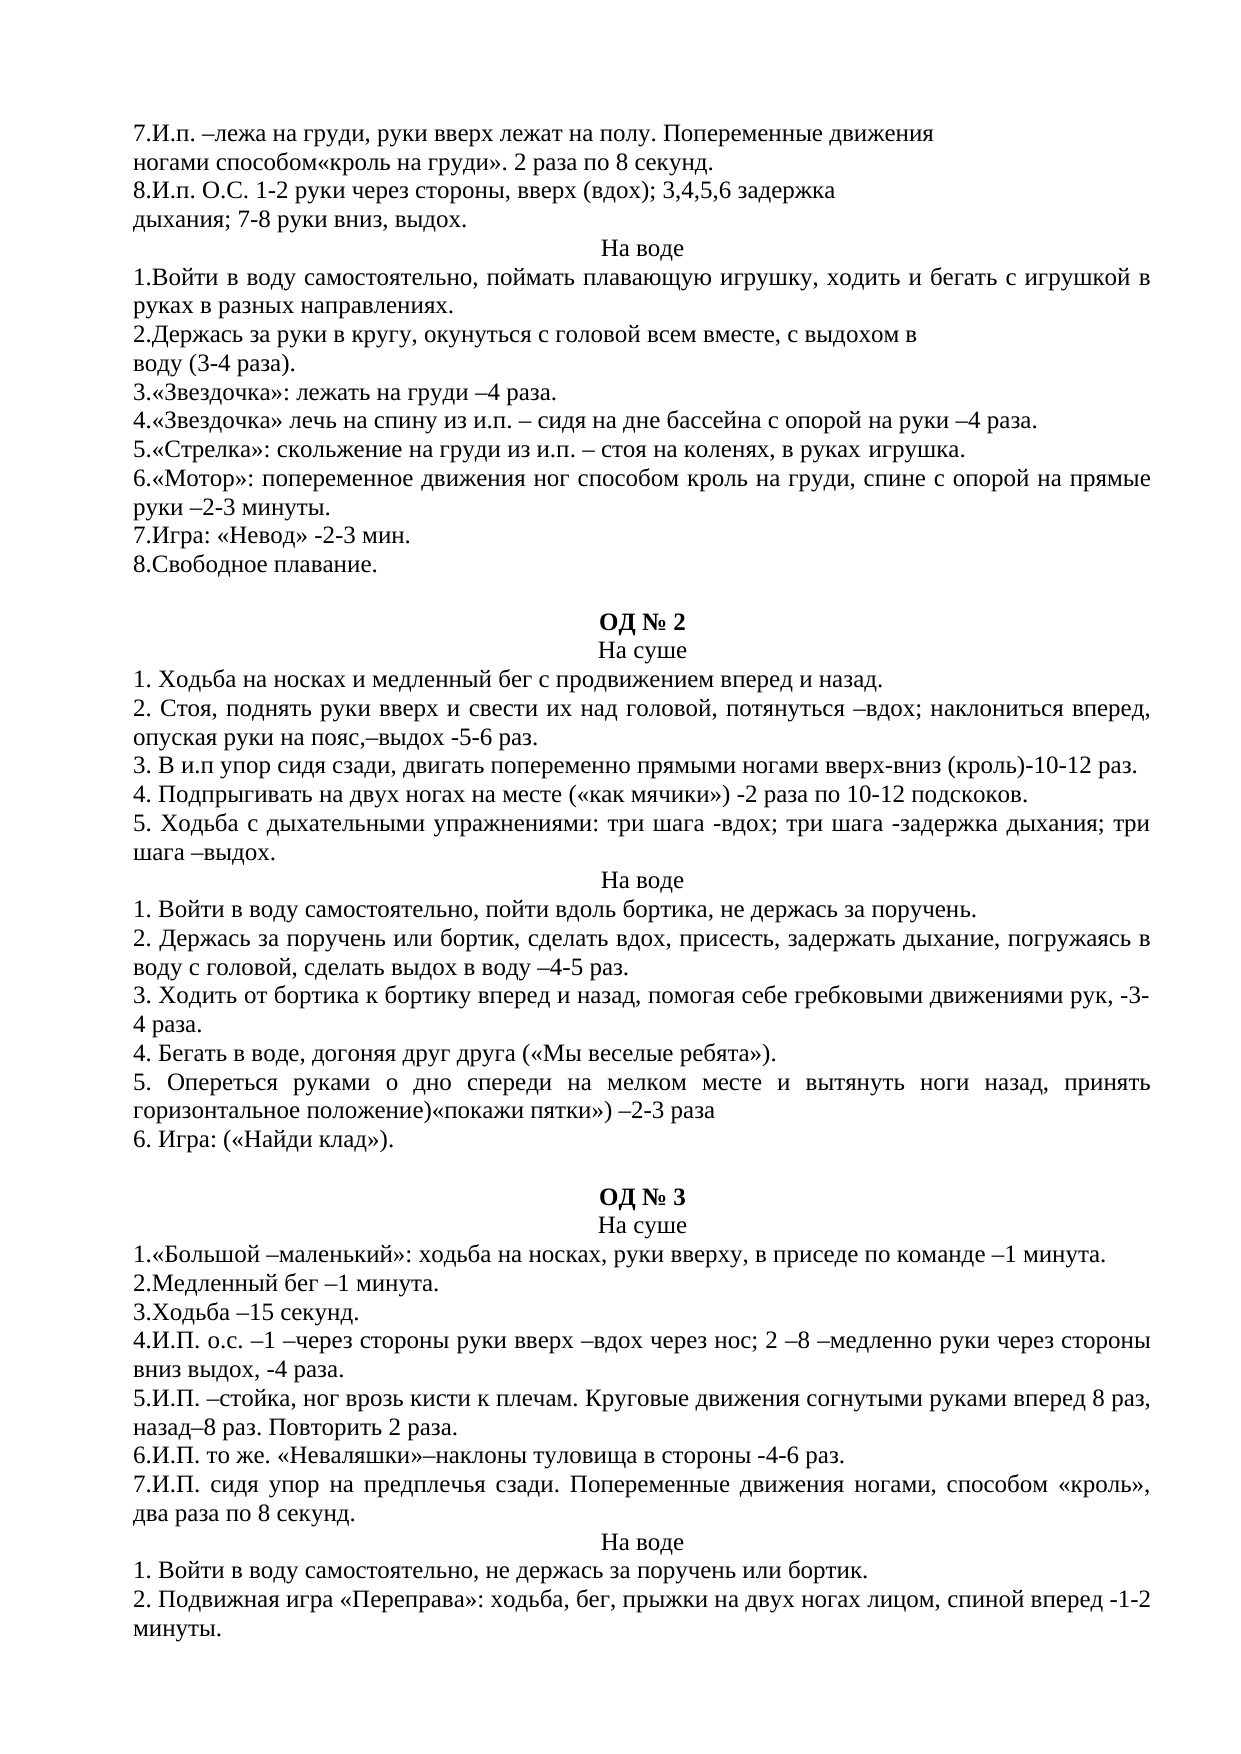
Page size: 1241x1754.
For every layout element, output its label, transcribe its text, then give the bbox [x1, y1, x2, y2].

text 2.Держась за руки в кругу, окунуться с головой всем вместе, с выдохом в [133, 319, 1152, 348]
text 4.И.П. о.с. –1 –через стороны руки вверх –вдох через нос; 2 –8 –медленно руки через стороны вниз выдох, -4 раза. [133, 1326, 1152, 1383]
text 2. Стоя, поднять руки вверх и свести их над головой, потянуться –вдох; наклониться вперед, опуская руки на пояс,–выдох -5-6 раз. [133, 693, 1152, 751]
text 1. Ходьба на носках и медленный бег с продвижением вперед и назад. [133, 664, 1152, 693]
text 5. Ходьба с дыхательными упражнениями: три шага -вдох; три шага -задержка дыхания; три шага –выдох. [133, 808, 1152, 866]
text 5. Опереться руками о дно спереди на мелком месте и вытянуть ноги назад, принять горизонтальное положение)«покажи пятки») –2-3 раза [133, 1067, 1152, 1124]
text 1. Войти в воду самостоятельно, пойти вдоль бортика, не держась за поручень. [133, 894, 1152, 923]
text 1.Войти в воду самостоятельно, поймать плавающую игрушку, ходить и бегать с игрушкой в руках в разных направлениях. [133, 262, 1152, 319]
text 5.И.П. –стойка, ног врозь кисти к плечам. Круговые движения согнутыми руками вперед 8 раз, назад–8 раз. Повторить 2 раза. [133, 1383, 1152, 1441]
text ОД № 2 [133, 607, 1152, 636]
text 7.И.п. –лежа на груди, руки вверх лежат на полу. Попеременные движения [133, 118, 1152, 147]
text 1.«Большой –маленький»: ходьба на носках, руки вверху, в приседе по команде –1 минута. [133, 1239, 1152, 1268]
text 3.Ходьба –15 секунд. [133, 1297, 1152, 1326]
text 5.«Стрелка»: скольжение на груди из и.п. – стоя на коленях, в руках игрушка. [133, 434, 1152, 463]
text 6.И.П. то же. «Неваляшки»–наклоны туловища в стороны -4-6 раз. [133, 1441, 1152, 1469]
text 3.«Звездочка»: лежать на груди –4 раза. [133, 377, 1152, 406]
text 2.Медленный бег –1 минута. [133, 1268, 1152, 1297]
text На суше [133, 1211, 1152, 1239]
text 2. Подвижная игра «Переправа»: ходьба, бег, прыжки на двух ногах лицом, спиной вперед -1-2 минуты. [133, 1584, 1152, 1642]
text воду (3-4 раза). [133, 348, 1152, 377]
text 4.«Звездочка» лечь на спину из и.п. – сидя на дне бассейна с опорой на руки –4 раза. [133, 406, 1152, 434]
text На воде [133, 866, 1152, 894]
text 6.«Мотор»: попеременное движения ног способом кроль на груди, спине с опорой на прямые руки –2-3 минуты. [133, 463, 1152, 521]
text На воде [133, 1527, 1152, 1556]
text На суше [133, 636, 1152, 664]
text 6. Игра: («Найди клад»). [133, 1124, 1152, 1153]
text 3. Ходить от бортика к бортику вперед и назад, помогая себе гребковыми движениями рук, -3-4 раза. [133, 981, 1152, 1038]
text 4. Подпрыгивать на двух ногах на месте («как мячики») -2 раза по 10-12 подскоков. [133, 779, 1152, 808]
text ногами способом«кроль на груди». 2 раза по 8 секунд. [133, 147, 1152, 176]
text 1. Войти в воду самостоятельно, не держась за поручень или бортик. [133, 1556, 1152, 1584]
text 7.И.П. сидя упор на предплечья сзади. Попеременные движения ногами, способом «кроль», два раза по 8 секунд. [133, 1469, 1152, 1527]
text На воде [133, 233, 1152, 262]
text 7.Игра: «Невод» -2-3 мин. [133, 521, 1152, 549]
text 2. Держась за поручень или бортик, сделать вдох, присесть, задержать дыхание, погружаясь в воду с головой, сделать выдох в воду –4-5 раз. [133, 923, 1152, 981]
text дыхания; 7-8 руки вниз, выдох. [133, 204, 1152, 233]
text 8.Свободное плавание. [133, 549, 1152, 578]
text 8.И.п. О.С. 1-2 руки через стороны, вверх (вдох); 3,4,5,6 задержка [133, 176, 1152, 204]
text 4. Бегать в воде, догоняя друг друга («Мы веселые ребята»). [133, 1038, 1152, 1067]
text 3. В и.п упор сидя сзади, двигать попеременно прямыми ногами вверх-вниз (кроль)-10-12 раз. [133, 751, 1152, 779]
text ОД № 3 [133, 1182, 1152, 1211]
